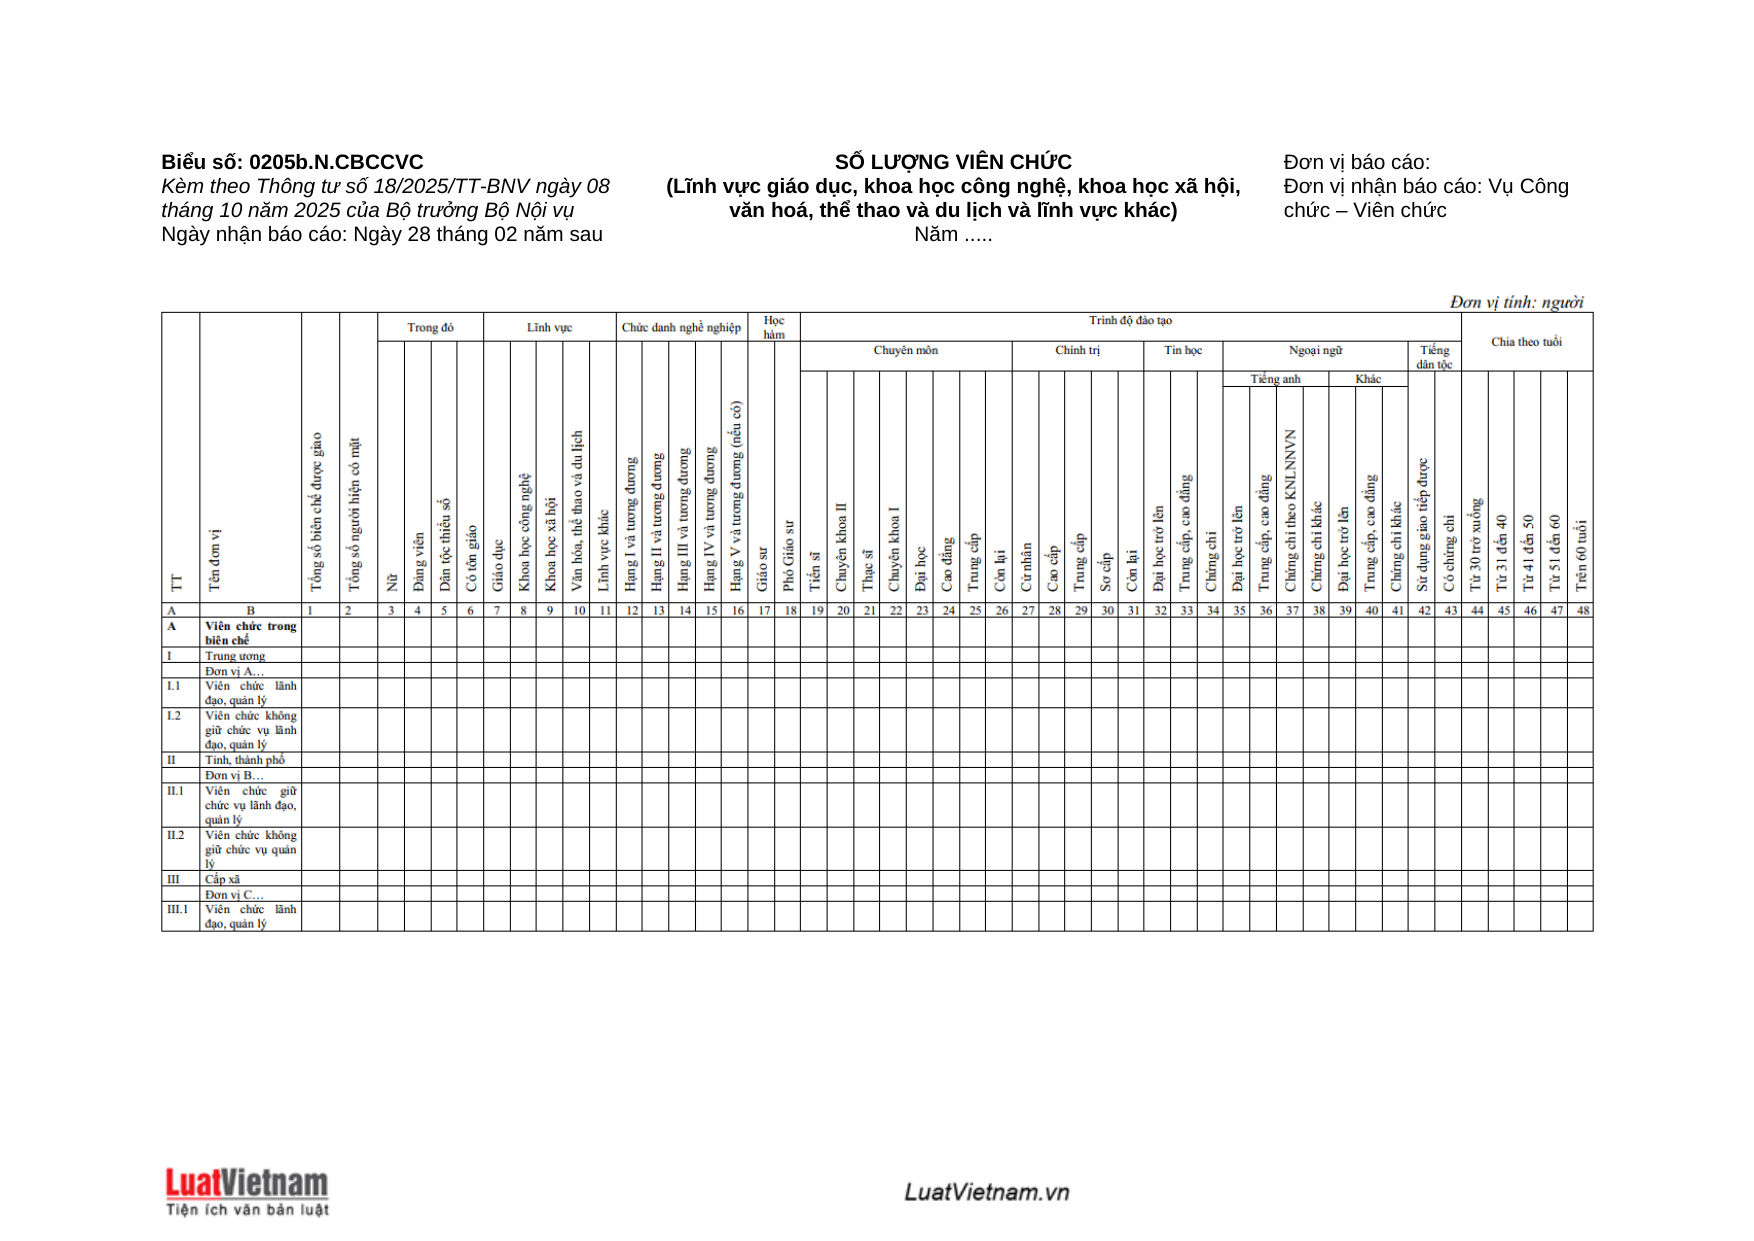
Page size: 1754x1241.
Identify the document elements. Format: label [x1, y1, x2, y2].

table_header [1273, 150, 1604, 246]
picture [150, 1146, 1089, 1240]
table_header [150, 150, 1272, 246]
picture [150, 282, 1604, 942]
